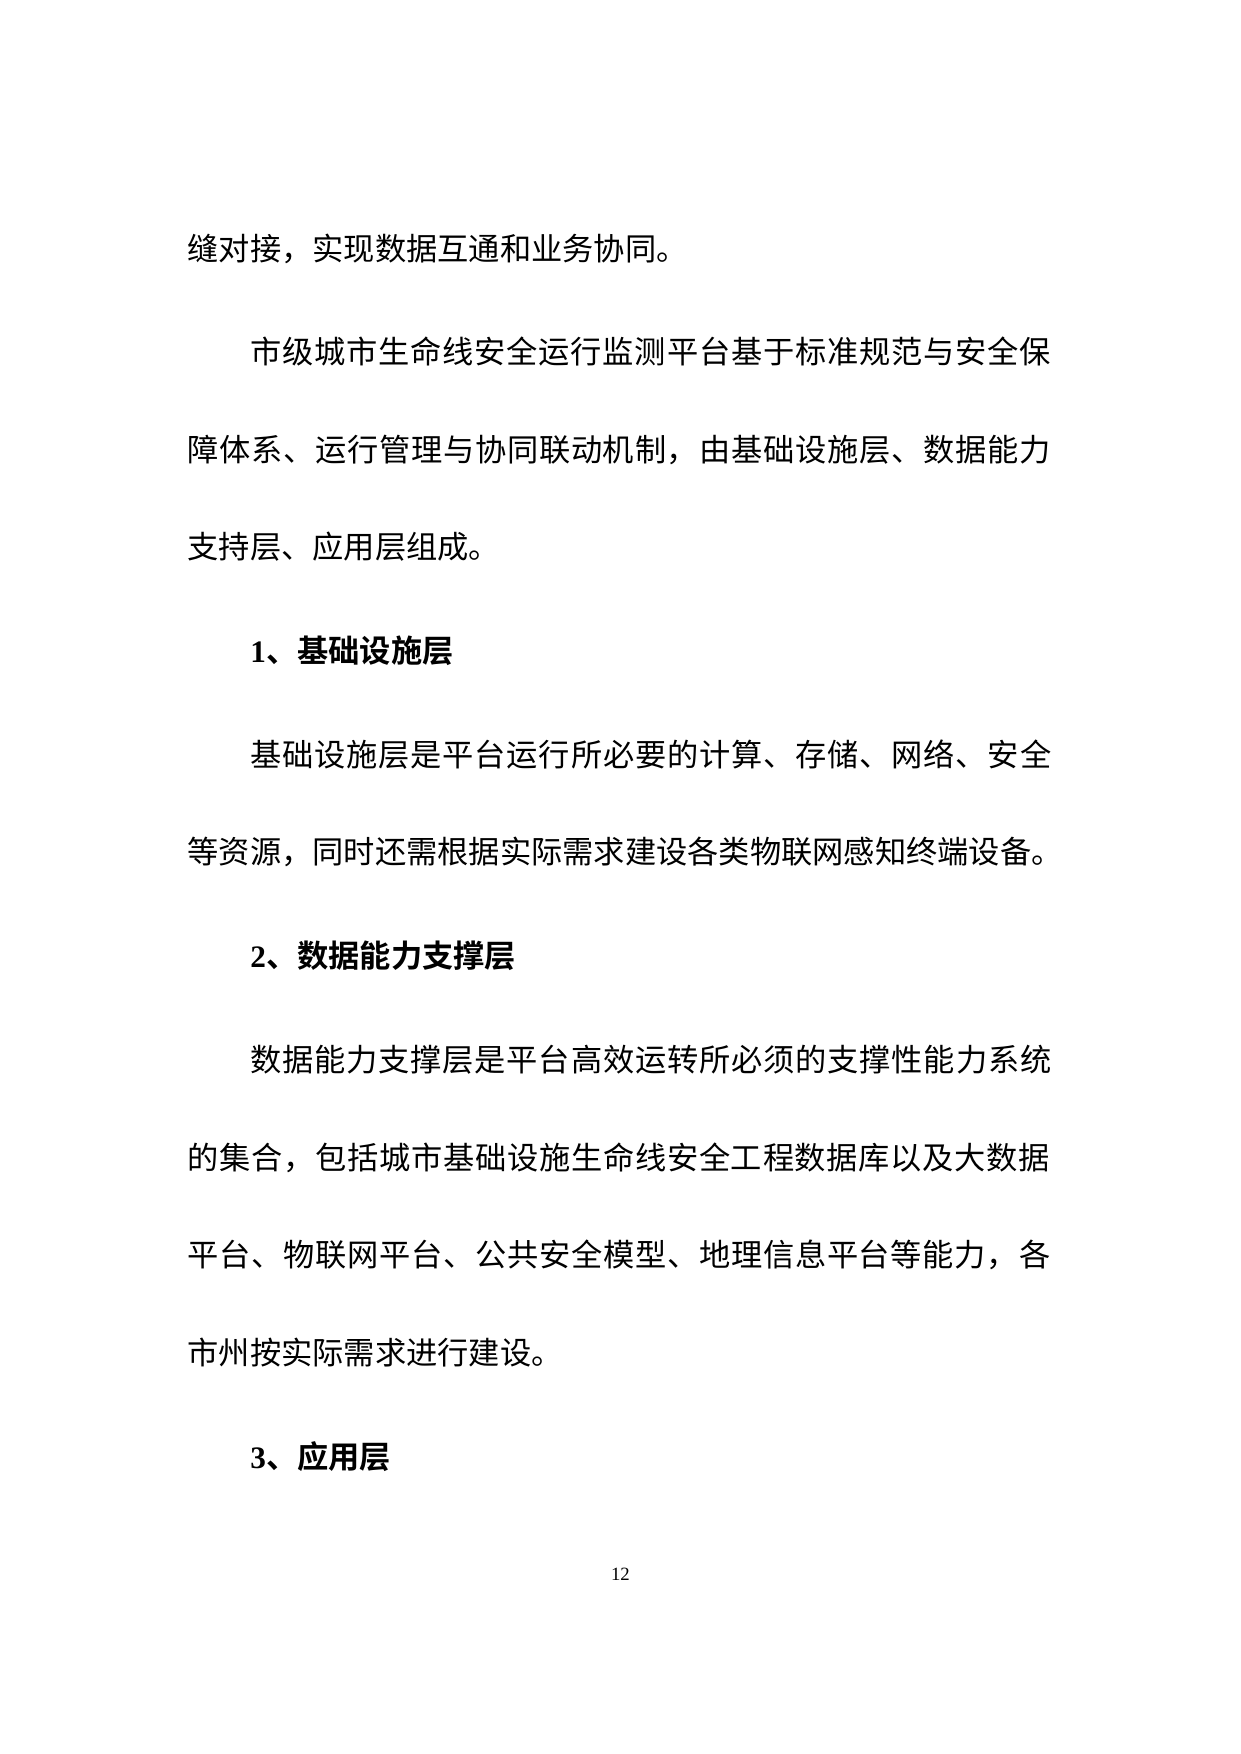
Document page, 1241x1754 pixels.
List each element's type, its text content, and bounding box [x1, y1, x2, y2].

text 数据能力支撑层是平台高效运转所必须的支撑性能力系统的集合，包括城市基础设施生命线安全工程数据库以及大数据平台、物联网平台、公共安全模型、地理信息平台等能力，各市州按实际需求进行建设。 [187, 1026, 1053, 1383]
text 市级城市生命线安全运行监测平台基于标准规范与安全保障体系、运行管理与协同联动机制，由基础设施层、数据能力支持层、应用层组成。 [187, 318, 1053, 578]
text 1、基础设施层 [187, 616, 1053, 681]
text 2、数据能力支撑层 [187, 922, 1053, 987]
text 3、应用层 [187, 1422, 1053, 1487]
text 基础设施层是平台运行所必要的计算、存储、网络、安全等资源，同时还需根据实际需求建设各类物联网感知终端设备。 [187, 720, 1053, 883]
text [187, 214, 1053, 279]
